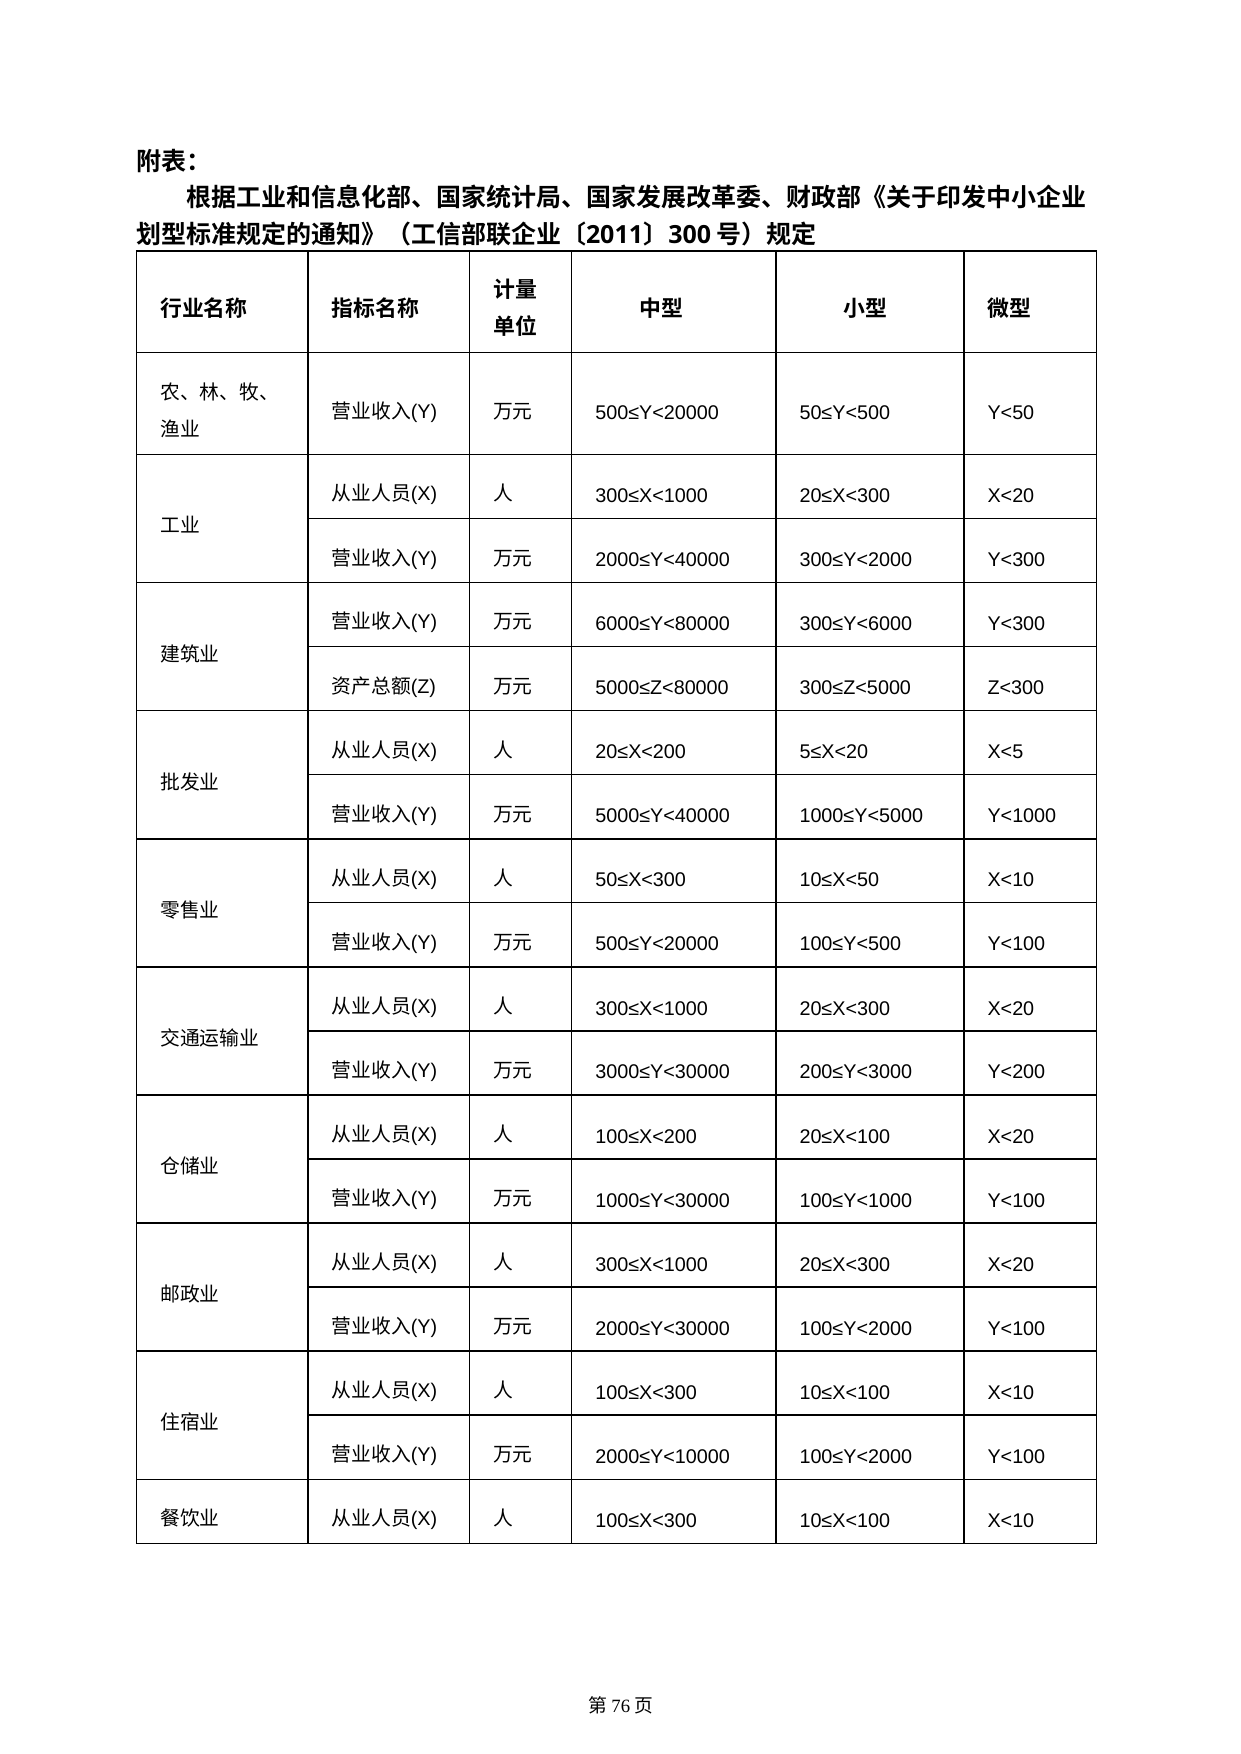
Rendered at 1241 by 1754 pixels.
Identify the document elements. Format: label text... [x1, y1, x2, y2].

table_cell 万元 [470, 519, 571, 582]
table_cell 万元 [470, 1416, 571, 1478]
table_header 中型 [572, 252, 775, 352]
table_cell 万元 [470, 1160, 571, 1222]
table_cell 营业收入(Y) [309, 1032, 469, 1094]
table_cell 从业人员(X) [309, 455, 469, 517]
table_cell 1000≤Y<30000 [572, 1160, 775, 1222]
table_cell 人 [470, 1480, 571, 1542]
table_cell 500≤Y<20000 [572, 353, 775, 453]
table_cell Y<100 [965, 1288, 1096, 1350]
table_cell 零售业 [137, 840, 307, 966]
table_cell 300≤Y<2000 [777, 519, 963, 582]
table_cell 人 [470, 840, 571, 902]
table_cell 万元 [470, 647, 571, 710]
table_cell 从业人员(X) [309, 968, 469, 1030]
table_cell 批发业 [137, 711, 307, 838]
table_cell 5≤X<20 [777, 711, 963, 774]
table_cell 20≤X<100 [777, 1096, 963, 1158]
table_cell 资产总额(Z) [309, 647, 469, 710]
table_cell Y<300 [965, 519, 1096, 582]
text 根据工业和信息化部、国家统计局、国家发展改革委、财政部《关于印发中小企业划型标准规定的通知》（工信部联企业〔2011〕300号）规定 [136, 178, 1105, 250]
table_cell 营业收入(Y) [309, 903, 469, 966]
table_cell 营业收入(Y) [309, 1288, 469, 1350]
table_cell 人 [470, 968, 571, 1030]
table_cell 100≤Y<2000 [777, 1288, 963, 1350]
table_cell 从业人员(X) [309, 1224, 469, 1286]
table_cell Y<300 [965, 583, 1096, 646]
table_cell X<20 [965, 455, 1096, 517]
table_cell 营业收入(Y) [309, 775, 469, 838]
table_cell 万元 [470, 903, 571, 966]
table_cell 营业收入(Y) [309, 519, 469, 582]
table_cell 营业收入(Y) [309, 1416, 469, 1478]
table_cell 100≤Y<2000 [777, 1416, 963, 1478]
table_cell 万元 [470, 1032, 571, 1094]
table_header 行业名称 [137, 252, 307, 352]
table_cell 万元 [470, 583, 571, 646]
table_cell X<10 [965, 1480, 1096, 1542]
table_cell 交通运输业 [137, 968, 307, 1094]
table_cell 万元 [470, 353, 571, 453]
table_cell 万元 [470, 1288, 571, 1350]
table_cell 50≤X<300 [572, 840, 775, 902]
table_cell 从业人员(X) [309, 1480, 469, 1542]
table_header 小型 [777, 252, 963, 352]
table_cell 万元 [470, 775, 571, 838]
table_cell 6000≤Y<80000 [572, 583, 775, 646]
table_cell 10≤X<50 [777, 840, 963, 902]
table_cell 农、林、牧、渔业 [137, 353, 307, 453]
table_cell 100≤X<300 [572, 1480, 775, 1542]
table_cell 20≤X<300 [777, 455, 963, 517]
table_cell 工业 [137, 455, 307, 582]
table_cell 300≤Z<5000 [777, 647, 963, 710]
table_cell 1000≤Y<5000 [777, 775, 963, 838]
table_cell 营业收入(Y) [309, 583, 469, 646]
table_cell 100≤Y<1000 [777, 1160, 963, 1222]
table_cell 20≤X<300 [777, 968, 963, 1030]
table_header 指标名称 [309, 252, 469, 352]
table_cell X<20 [965, 968, 1096, 1030]
table_cell 100≤Y<500 [777, 903, 963, 966]
table_cell X<20 [965, 1224, 1096, 1286]
table_cell X<10 [965, 840, 1096, 902]
table_cell 餐饮业 [137, 1480, 307, 1542]
table_cell Y<200 [965, 1032, 1096, 1094]
table_cell 200≤Y<3000 [777, 1032, 963, 1094]
table_cell 2000≤Y<30000 [572, 1288, 775, 1350]
table_cell 100≤X<200 [572, 1096, 775, 1158]
table_cell 10≤X<100 [777, 1480, 963, 1542]
table_cell 人 [470, 1224, 571, 1286]
table_cell 10≤X<100 [777, 1352, 963, 1414]
table_cell 人 [470, 711, 571, 774]
table_cell 仓储业 [137, 1096, 307, 1222]
table_cell 100≤X<300 [572, 1352, 775, 1414]
table_cell 建筑业 [137, 583, 307, 710]
table_cell 5000≤Z<80000 [572, 647, 775, 710]
table_cell 20≤X<200 [572, 711, 775, 774]
table_cell 50≤Y<500 [777, 353, 963, 453]
table_cell Y<50 [965, 353, 1096, 453]
table_cell 20≤X<300 [777, 1224, 963, 1286]
table_cell 人 [470, 455, 571, 517]
table_cell 住宿业 [137, 1352, 307, 1478]
table_cell Z<300 [965, 647, 1096, 710]
table_cell Y<100 [965, 1416, 1096, 1478]
table_cell 邮政业 [137, 1224, 307, 1350]
table_cell 营业收入(Y) [309, 1160, 469, 1222]
table_cell Y<1000 [965, 775, 1096, 838]
table_cell 300≤Y<6000 [777, 583, 963, 646]
table_cell X<5 [965, 711, 1096, 774]
text 附表： [136, 142, 1105, 178]
table_cell 人 [470, 1352, 571, 1414]
table_cell 500≤Y<20000 [572, 903, 775, 966]
table_cell 5000≤Y<40000 [572, 775, 775, 838]
table_cell 300≤X<1000 [572, 968, 775, 1030]
table_cell 人 [470, 1096, 571, 1158]
table_header 计量单位 [470, 252, 571, 352]
table_cell 从业人员(X) [309, 1352, 469, 1414]
table_cell 从业人员(X) [309, 840, 469, 902]
table_cell X<20 [965, 1096, 1096, 1158]
table_cell 2000≤Y<10000 [572, 1416, 775, 1478]
table_cell 3000≤Y<30000 [572, 1032, 775, 1094]
table_cell 从业人员(X) [309, 1096, 469, 1158]
table_cell Y<100 [965, 1160, 1096, 1222]
table_cell 300≤X<1000 [572, 1224, 775, 1286]
table_cell 300≤X<1000 [572, 455, 775, 517]
table_header 微型 [965, 252, 1096, 352]
table_cell Y<100 [965, 903, 1096, 966]
table_cell 营业收入(Y) [309, 353, 469, 453]
table_cell X<10 [965, 1352, 1096, 1414]
table_cell 2000≤Y<40000 [572, 519, 775, 582]
table_cell 从业人员(X) [309, 711, 469, 774]
